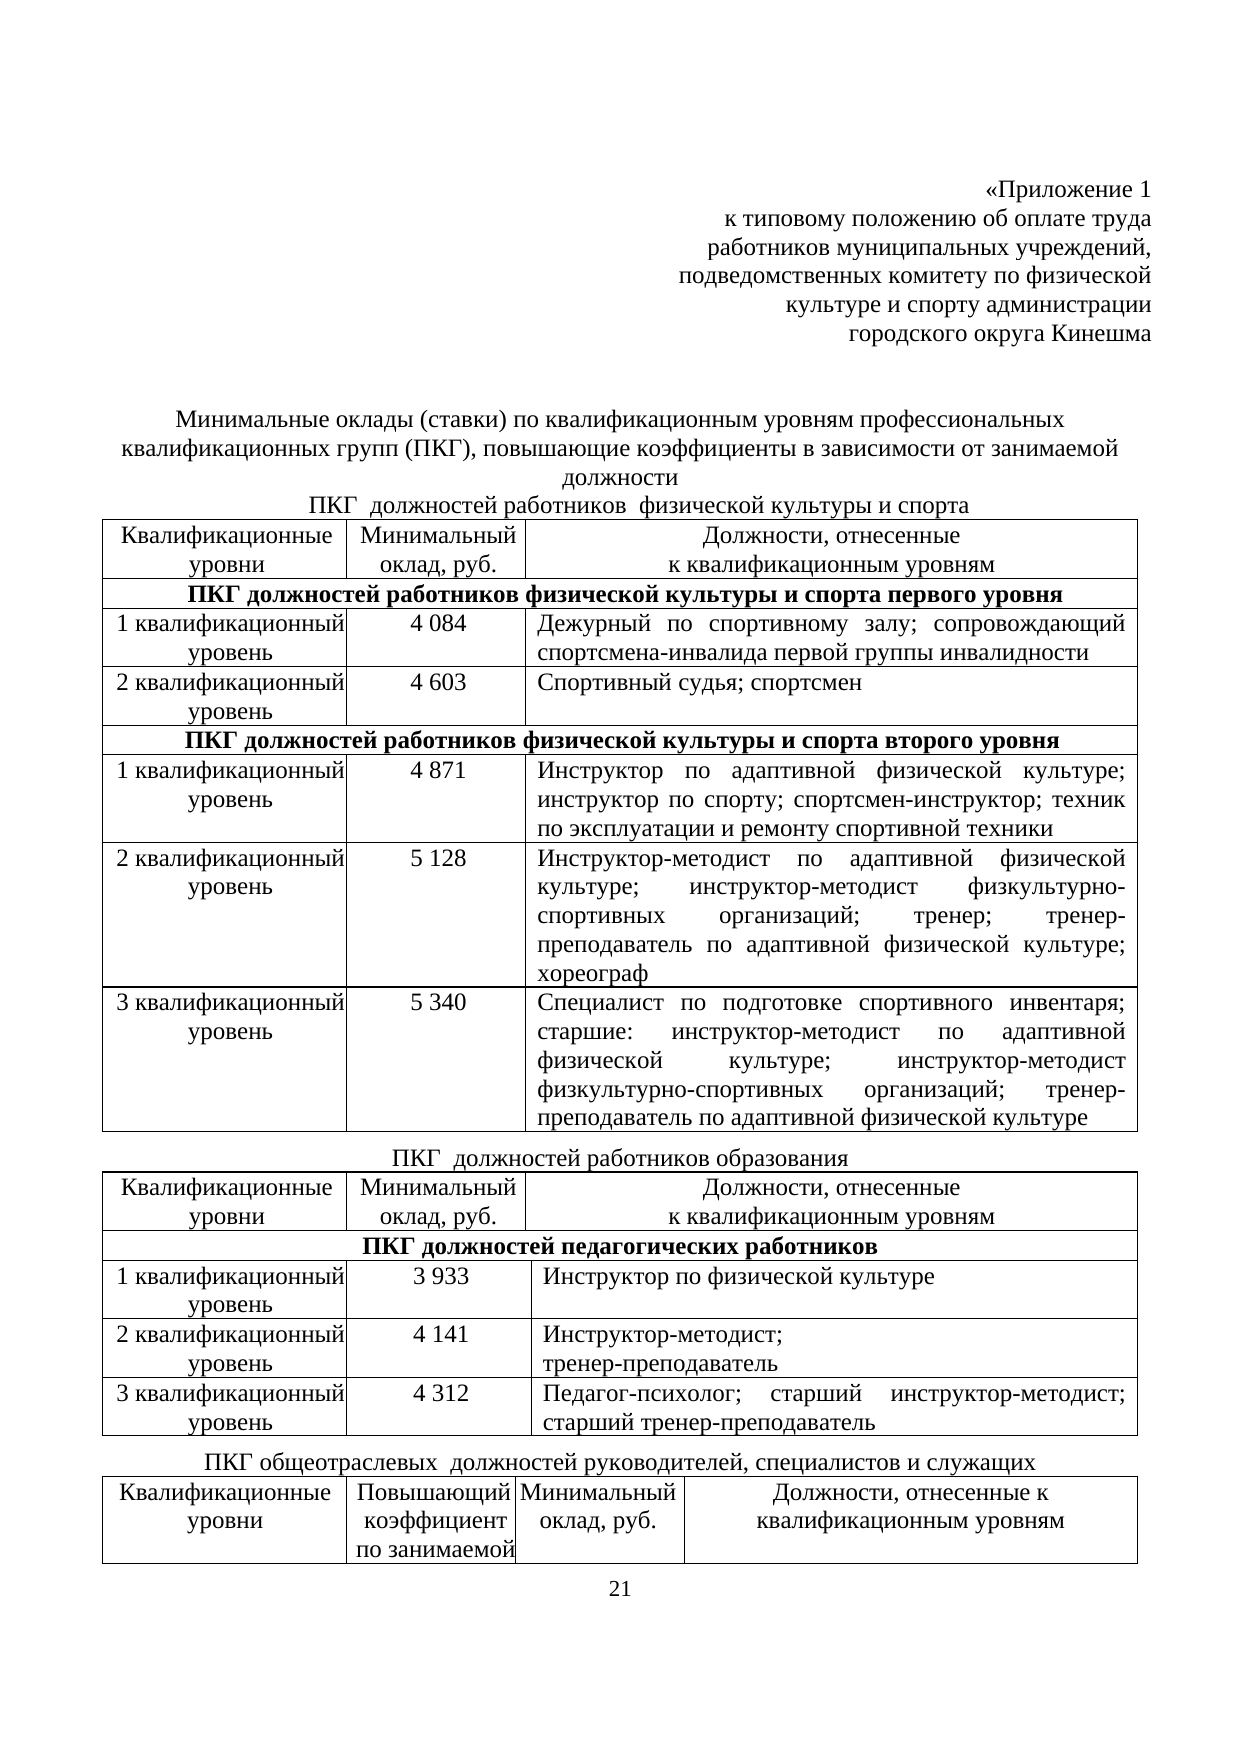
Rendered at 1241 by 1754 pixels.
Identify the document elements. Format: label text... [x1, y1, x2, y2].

table_cell Инструктор-методист; тренер-преподаватель [532, 1319, 1137, 1377]
text Минимальные оклады (ставки) по квалификационным уровням профессиональных квалификационных групп (ПКГ), повышающие коэффициенты в зависимости от занимаемой должности [89, 404, 1152, 490]
text «Приложение 1 [162, 174, 1152, 203]
table_cell Специалист по подготовке спортивного инвентаря; старшие: инструктор-методист по адаптивной физической культуре; инструктор-методист физкультурно-спортивных организаций; тренер-преподаватель по адаптивной физической культуре [526, 988, 1137, 1131]
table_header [103, 1477, 346, 1563]
table_cell ПКГ должностей работников физической культуры и спорта первого уровня [103, 579, 1137, 607]
table_cell 5 128 [347, 843, 525, 986]
table_cell 4 084 [347, 609, 525, 666]
table_cell ПКГ должностей педагогических работников [103, 1231, 1137, 1260]
table_cell 1 квалификационный уровень [103, 1261, 346, 1318]
table_cell 2 квалификационный уровень [103, 843, 346, 986]
text к типовому положению об оплате труда [162, 203, 983, 232]
text ПКГ общеотраслевых должностей руководителей, специалистов и служащих [89, 1447, 1152, 1476]
table_cell ПКГ должностей работников физической культуры и спорта второго уровня [103, 726, 1137, 754]
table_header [347, 1477, 515, 1563]
table_cell Спортивный судья; спортсмен [526, 667, 1137, 724]
text работников муниципальных учреждений, подведомственных комитету по физической культуре и спорту администрации городского округа Кинешма [162, 232, 849, 347]
table_header Должности, отнесенные к квалификационным уровням [526, 520, 1137, 578]
table_cell Педагог-психолог; старший инструктор-методист; старший тренер-преподаватель [532, 1378, 1137, 1435]
table_cell Инструктор по физической культуре [532, 1261, 1137, 1318]
table_cell 2 квалификационный уровень [103, 1319, 346, 1377]
table_cell 4 312 [347, 1378, 531, 1435]
table_cell 5 340 [347, 988, 525, 1131]
table_header Должности, отнесенные к квалификационным уровням [526, 1173, 1137, 1230]
table_cell Инструктор-методист по адаптивной физической культуре; инструктор-методист физкультурно-спортивных организаций; тренер; тренер-преподаватель по адаптивной физической культуре; хореограф [526, 843, 1137, 986]
table_cell 1 квалификационный уровень [103, 755, 346, 842]
table_header Квалификационные уровни [103, 520, 346, 578]
table_header Квалификационные уровни [103, 1173, 346, 1230]
table_cell 4 141 [347, 1319, 531, 1377]
table_cell 3 933 [347, 1261, 531, 1318]
table_cell Дежурный по спортивному залу; сопровождающий спортсмена-инвалида первой группы инвалидности [526, 609, 1137, 666]
table_cell 4 871 [347, 755, 525, 842]
table_cell 3 квалификационный уровень [103, 1378, 346, 1435]
text ПКГ должностей работников образования [89, 1143, 1152, 1171]
table_cell 3 квалификационный уровень [103, 988, 346, 1131]
table_cell 4 603 [347, 667, 525, 724]
table_header Минимальный оклад, руб. [347, 520, 525, 578]
table_cell Инструктор по адаптивной физической культуре; инструктор по спорту; спортсмен-инструктор; техник по эксплуатации и ремонту спортивной техники [526, 755, 1137, 842]
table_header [685, 1477, 1137, 1563]
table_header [516, 1477, 684, 1563]
table_cell 2 квалификационный уровень [103, 667, 346, 724]
table_cell 1 квалификационный уровень [103, 609, 346, 666]
text ПКГ должностей работников физической культуры и спорта [126, 490, 1152, 519]
table_header Минимальный оклад, руб. [347, 1173, 525, 1230]
